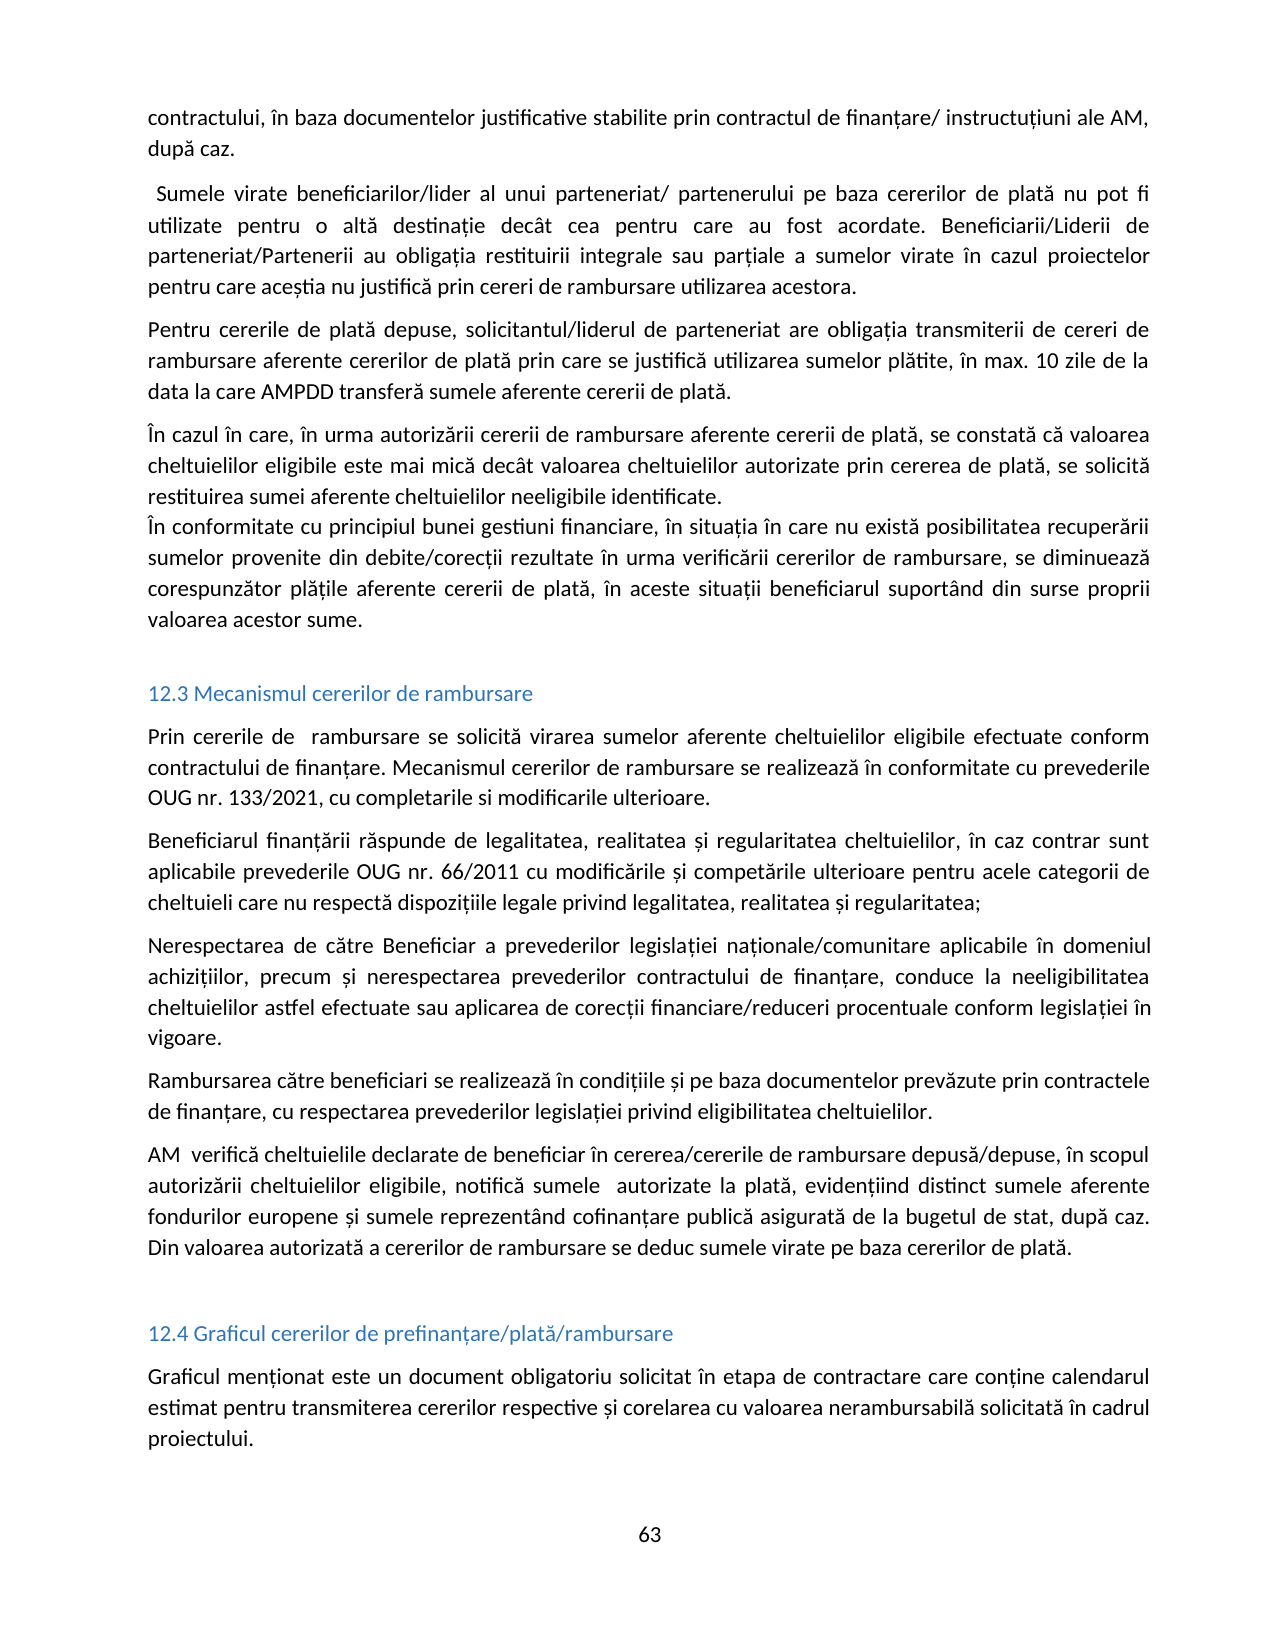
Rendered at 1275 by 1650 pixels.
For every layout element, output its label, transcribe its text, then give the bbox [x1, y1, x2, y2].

text În conformitate cu principiul bunei gestiuni financiare, în situația în care nu există posibilitatea recuperării sumelor provenite din debite/corecții rezultate în urma verificării cererilor de rambursare, se diminuează corespunzător plățile aferente cererii de plată, în aceste situații beneficiarul suportând din surse proprii valoarea acestor sume. [148, 512, 1152, 633]
subtitle 12.3 Mecanismul cererilor de rambursare [148, 679, 1152, 707]
list Nerespectarea de către Beneficiar a prevederilor legislaţiei naţionale/comunitare aplicabile în domeniul achiziţiilor, precum și nerespectarea prevederilor contractului de finanțare, conduce la neeligibilitatea cheltuielilor astfel efectuate sau aplicarea de corecţii financiare/reduceri procentuale conform legislaţiei în vigoare. [148, 931, 1152, 1051]
subtitle 12.4 Graficul cererilor de prefinanțare/plată/rambursare [148, 1319, 1152, 1347]
list AM verifică cheltuielile declarate de beneficiar în cererea/cererile de rambursare depusă/depuse, în scopul autorizării cheltuielilor eligibile, notifică sumele autorizate la plată, evidențiind distinct sumele aferente fondurilor europene și sumele reprezentând cofinanțare publică asigurată de la bugetul de stat, după caz. Din valoarea autorizată a cererilor de rambursare se deduc sumele virate pe baza cererilor de plată. [148, 1141, 1152, 1261]
text Sumele virate beneficiarilor/lider al unui parteneriat/ partenerului pe baza cererilor de plată nu pot fi utilizate pentru o altă destinație decât cea pentru care au fost acordate. Beneficiarii/Liderii de parteneriat/Partenerii au obligația restituirii integrale sau parțiale a sumelor virate în cazul proiectelor pentru care aceștia nu justifică prin cereri de rambursare utilizarea acestora. [148, 177, 1152, 300]
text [148, 103, 1152, 162]
text Prin cererile de rambursare se solicită virarea sumelor aferente cheltuielilor eligibile efectuate conform contractului de finanțare. Mecanismul cererilor de rambursare se realizează în conformitate cu prevederile OUG nr. 133/2021, cu completarile si modificarile ulterioare. [148, 722, 1152, 811]
text Graficul menționat este un document obligatoriu solicitat în etapa de contractare care conține calendarul estimat pentru transmiterea cererilor respective și corelarea cu valoarea nerambursabilă solicitată în cadrul proiectului. [148, 1362, 1152, 1452]
text Pentru cererile de plată depuse, solicitantul/liderul de parteneriat are obligația transmiterii de cereri de rambursare aferente cererilor de plată prin care se justifică utilizarea sumelor plătite, în max. 10 zile de la data la care AMPDD transferă sumele aferente cererii de plată. [148, 316, 1152, 405]
text În cazul în care, în urma autorizării cererii de rambursare aferente cererii de plată, se constată că valoarea cheltuielilor eligibile este mai mică decât valoarea cheltuielilor autorizate prin cererea de plată, se solicită restituirea sumei aferente cheltuielilor neeligibile identificate. [148, 420, 1152, 510]
text Beneficiarul finanțării răspunde de legalitatea, realitatea și regularitatea cheltuielilor, în caz contrar sunt aplicabile prevederile OUG nr. 66/2011 cu modificările și competările ulterioare pentru acele categorii de cheltuieli care nu respectă dispozițiile legale privind legalitatea, realitatea și regularitatea; [148, 827, 1152, 916]
list Rambursarea către beneficiari se realizează în condițiile și pe baza documentelor prevăzute prin contractele de finanțare, cu respectarea prevederilor legislației privind eligibilitatea cheltuielilor. [148, 1067, 1152, 1125]
